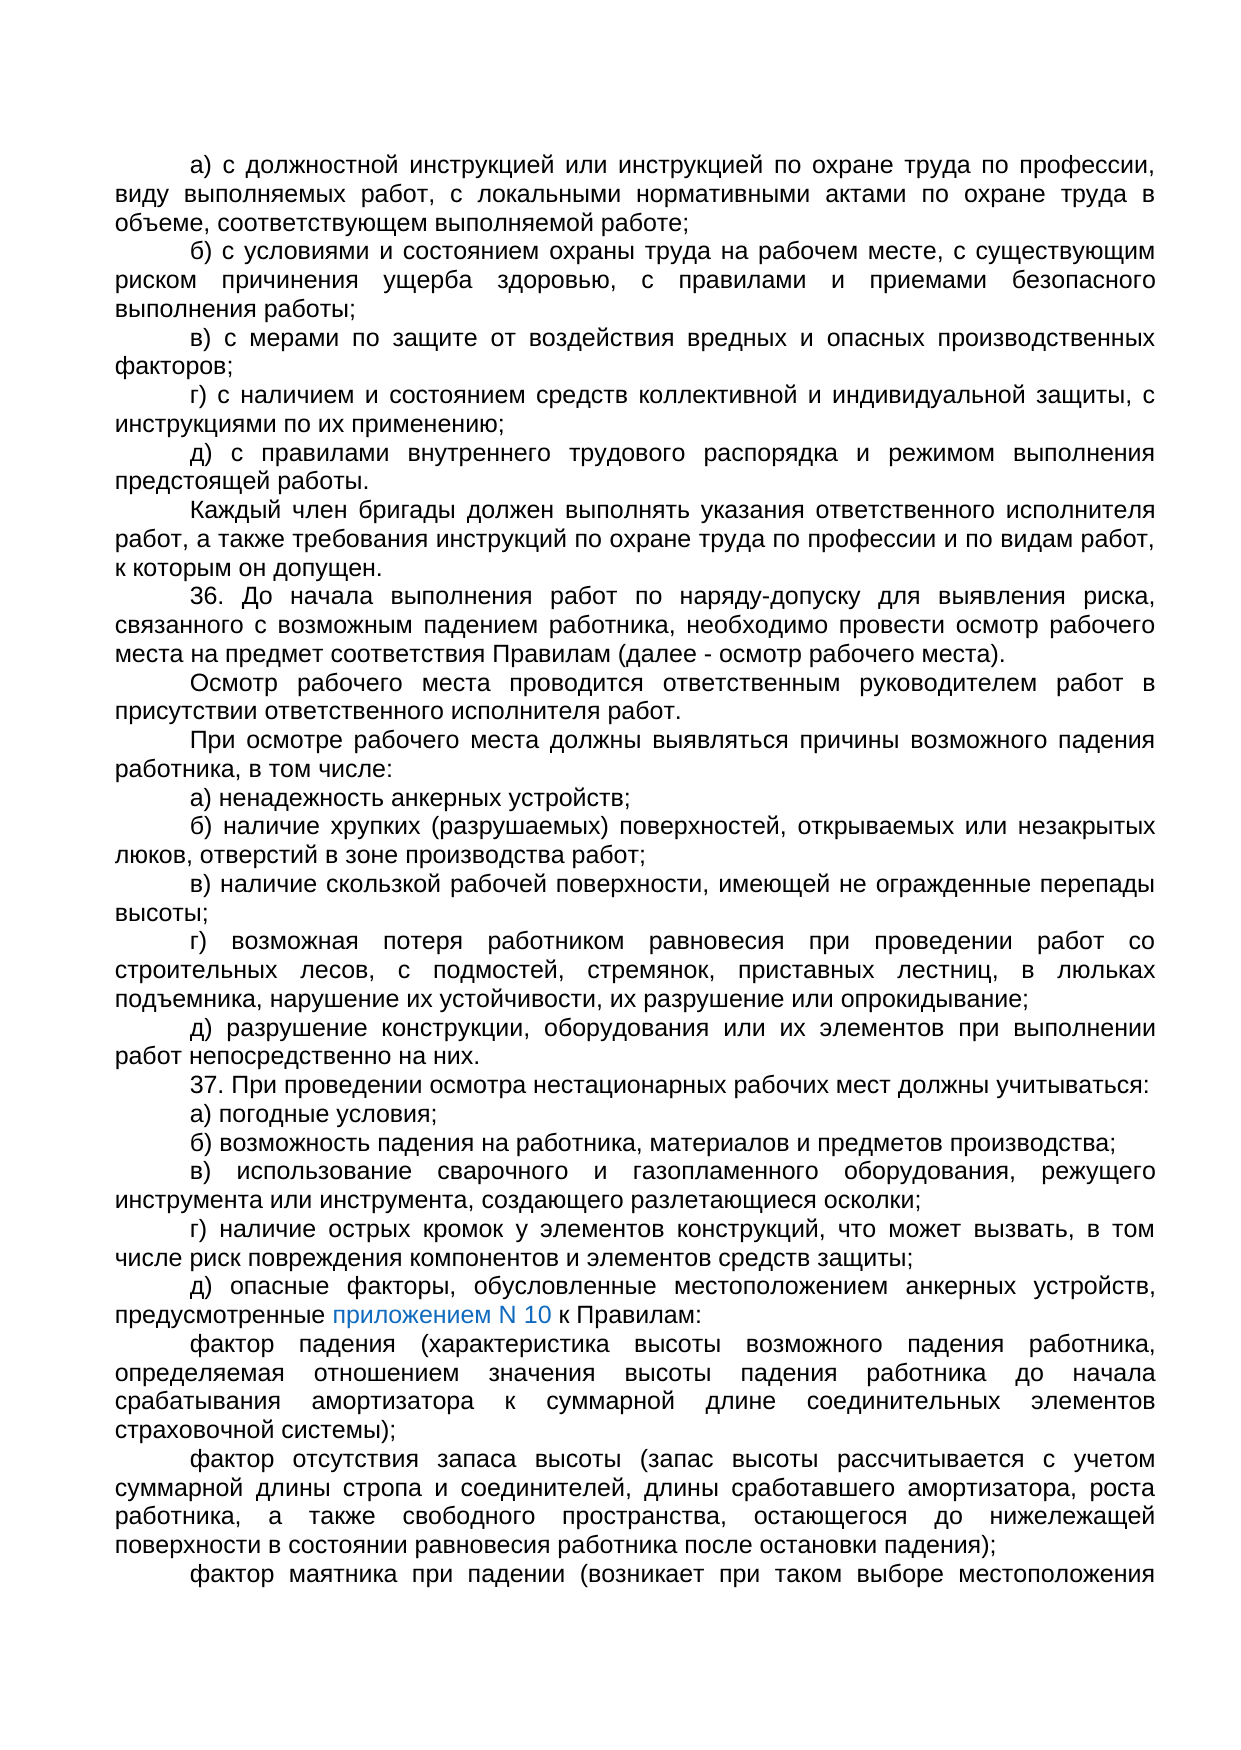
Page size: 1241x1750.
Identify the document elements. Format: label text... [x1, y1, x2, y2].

text а) погодные условия; [114, 1099, 1157, 1127]
text в) использование сварочного и газопламенного оборудования, режущего инструмента или инструмента, создающего разлетающиеся осколки; [114, 1156, 1157, 1214]
text При осмотре рабочего места должны выявляться причины возможного падения работника, в том числе: [114, 725, 1157, 782]
text г) с наличием и состоянием средств коллективной и индивидуальной защиты, с инструкциями по их применению; [114, 380, 1157, 437]
text б) возможность падения на работника, материалов и предметов производства; [114, 1127, 1157, 1156]
text д) разрушение конструкции, оборудования или их элементов при выполнении работ непосредственно на них. [114, 1012, 1157, 1070]
text в) с мерами по защите от воздействия вредных и опасных производственных факторов; [114, 322, 1157, 380]
text г) возможная потеря работником равновесия при проведении работ со строительных лесов, с подмостей, стремянок, приставных лестниц, в люльках подъемника, нарушение их устойчивости, их разрушение или опрокидывание; [114, 926, 1157, 1012]
text д) опасные факторы, обусловленные местоположением анкерных устройств, предусмотренные приложением N 10 к Правилам: [114, 1271, 1157, 1329]
text б) наличие хрупких (разрушаемых) поверхностей, открываемых или незакрытых люков, отверстий в зоне производства работ; [114, 811, 1157, 869]
text б) с условиями и состоянием охраны труда на рабочем месте, с существующим риском причинения ущерба здоровью, с правилами и приемами безопасного выполнения работы; [114, 236, 1157, 322]
text а) ненадежность анкерных устройств; [114, 782, 1157, 811]
text фактор отсутствия запаса высоты (запас высоты рассчитывается с учетом суммарной длины стропа и соединителей, длины сработавшего амортизатора, роста работника, а также свободного пространства, остающегося до нижележащей поверхности в состоянии равновесия работника после остановки падения); [114, 1444, 1157, 1559]
text д) с правилами внутреннего трудового распорядка и режимом выполнения предстоящей работы. [114, 437, 1157, 495]
text а) с должностной инструкцией или инструкцией по охране труда по профессии, виду выполняемых работ, с локальными нормативными актами по охране труда в объеме, соответствующем выполняемой работе; [114, 150, 1157, 236]
text 37. При проведении осмотра нестационарных рабочих мест должны учитываться: [114, 1070, 1157, 1099]
text фактор падения (характеристика высоты возможного падения работника, определяемая отношением значения высоты падения работника до начала срабатывания амортизатора к суммарной длине соединительных элементов страховочной системы); [114, 1329, 1157, 1444]
text Осмотр рабочего места проводится ответственным руководителем работ в присутствии ответственного исполнителя работ. [114, 667, 1157, 725]
text в) наличие скользкой рабочей поверхности, имеющей не огражденные перепады высоты; [114, 869, 1157, 926]
text Каждый член бригады должен выполнять указания ответственного исполнителя работ, а также требования инструкций по охране труда по профессии и по видам работ, к которым он допущен. [114, 495, 1157, 581]
text г) наличие острых кромок у элементов конструкций, что может вызвать, в том числе риск повреждения компонентов и элементов средств защиты; [114, 1214, 1157, 1271]
text 36. До начала выполнения работ по наряду-допуску для выявления риска, связанного с возможным падением работника, необходимо провести осмотр рабочего места на предмет соответствия Правилам (далее - осмотр рабочего места). [114, 581, 1157, 667]
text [114, 1559, 1157, 1587]
